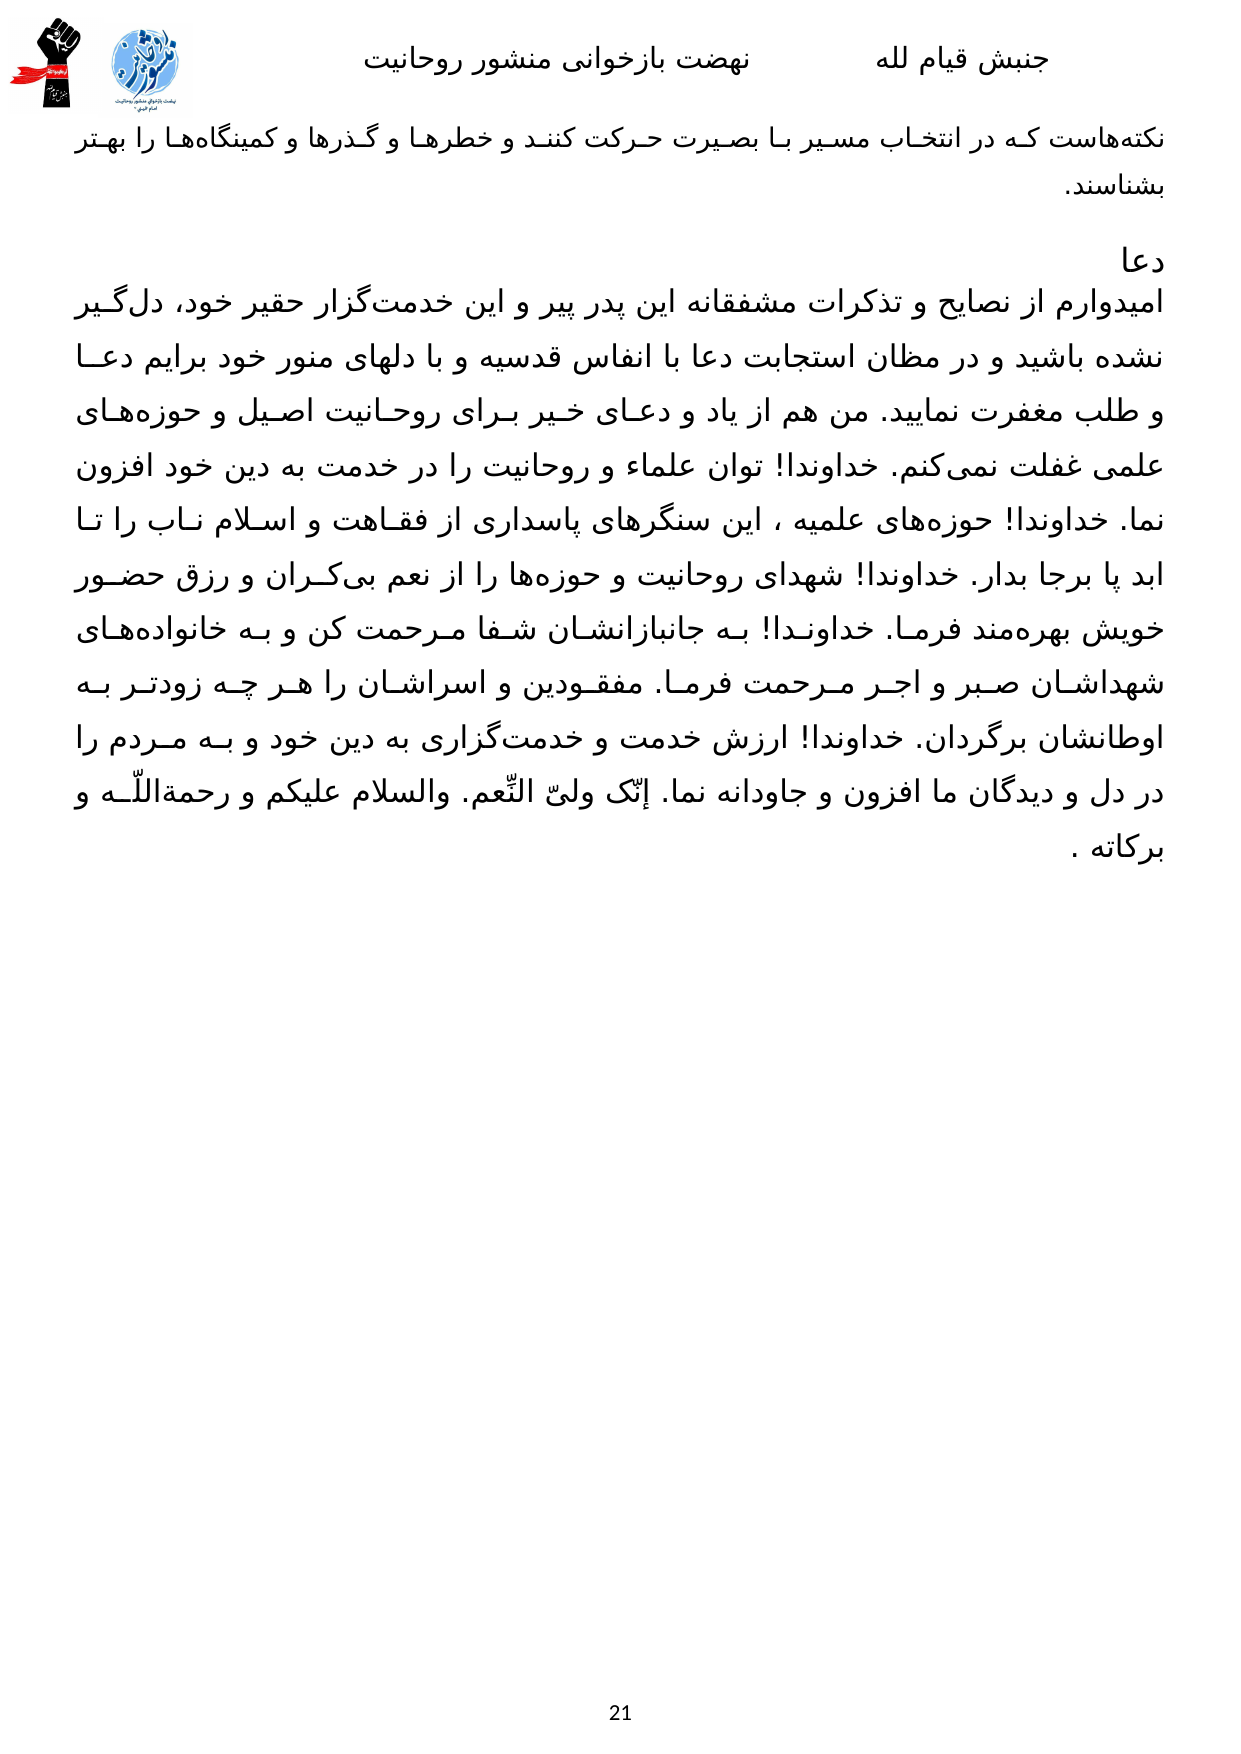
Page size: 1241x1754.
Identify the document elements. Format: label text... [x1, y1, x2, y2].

picture [7, 17, 193, 118]
text دعا [75, 242, 1165, 281]
text امیدوارم از نصایح و تذکرات مشفقانه این پدر پیر و این خدمت‌گزار حقیر خود، دل‌گیر نشده باشید و در مظان استجابت دعا با انفاس قدسیه و با دلهای منور خود برایم دعا و طلب مغفرت نمایید. من هم از یاد و دعای خیر برای روحانیت اصیل و حوزه‌های علمی غفلت نمی‌کنم. خداوندا! توان علماء و روحانیت را در خدمت به دین خود افزون نما. خداوندا! حوزه‌های علمیه ، این سنگرهای پاسداری از فقاهت و اسلام ناب را تا ابد پا برجا بدار. خداوندا! شهدای روحانیت و حوزه‌ها را از نعم بی‌کران و رزق حضور خویش بهره‌مند فرما. خداوندا! به جانبازانشان شفا مرحمت کن و به خانواده‌های شهداشان صبر و اجر مرحمت فرما. مفقودین و اسراشان را هر چه زودتر به اوطانشان برگردان. خداوندا! ارزش خدمت و خدمت‌گزاری به دین خود و به مردم را در دل و دیدگان ما افزون و جاودانه نما. إنّک ولیّ النِّعم. والسلام علیکم و رحمةاللّه و برکاته . [75, 283, 1165, 865]
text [75, 122, 1165, 201]
